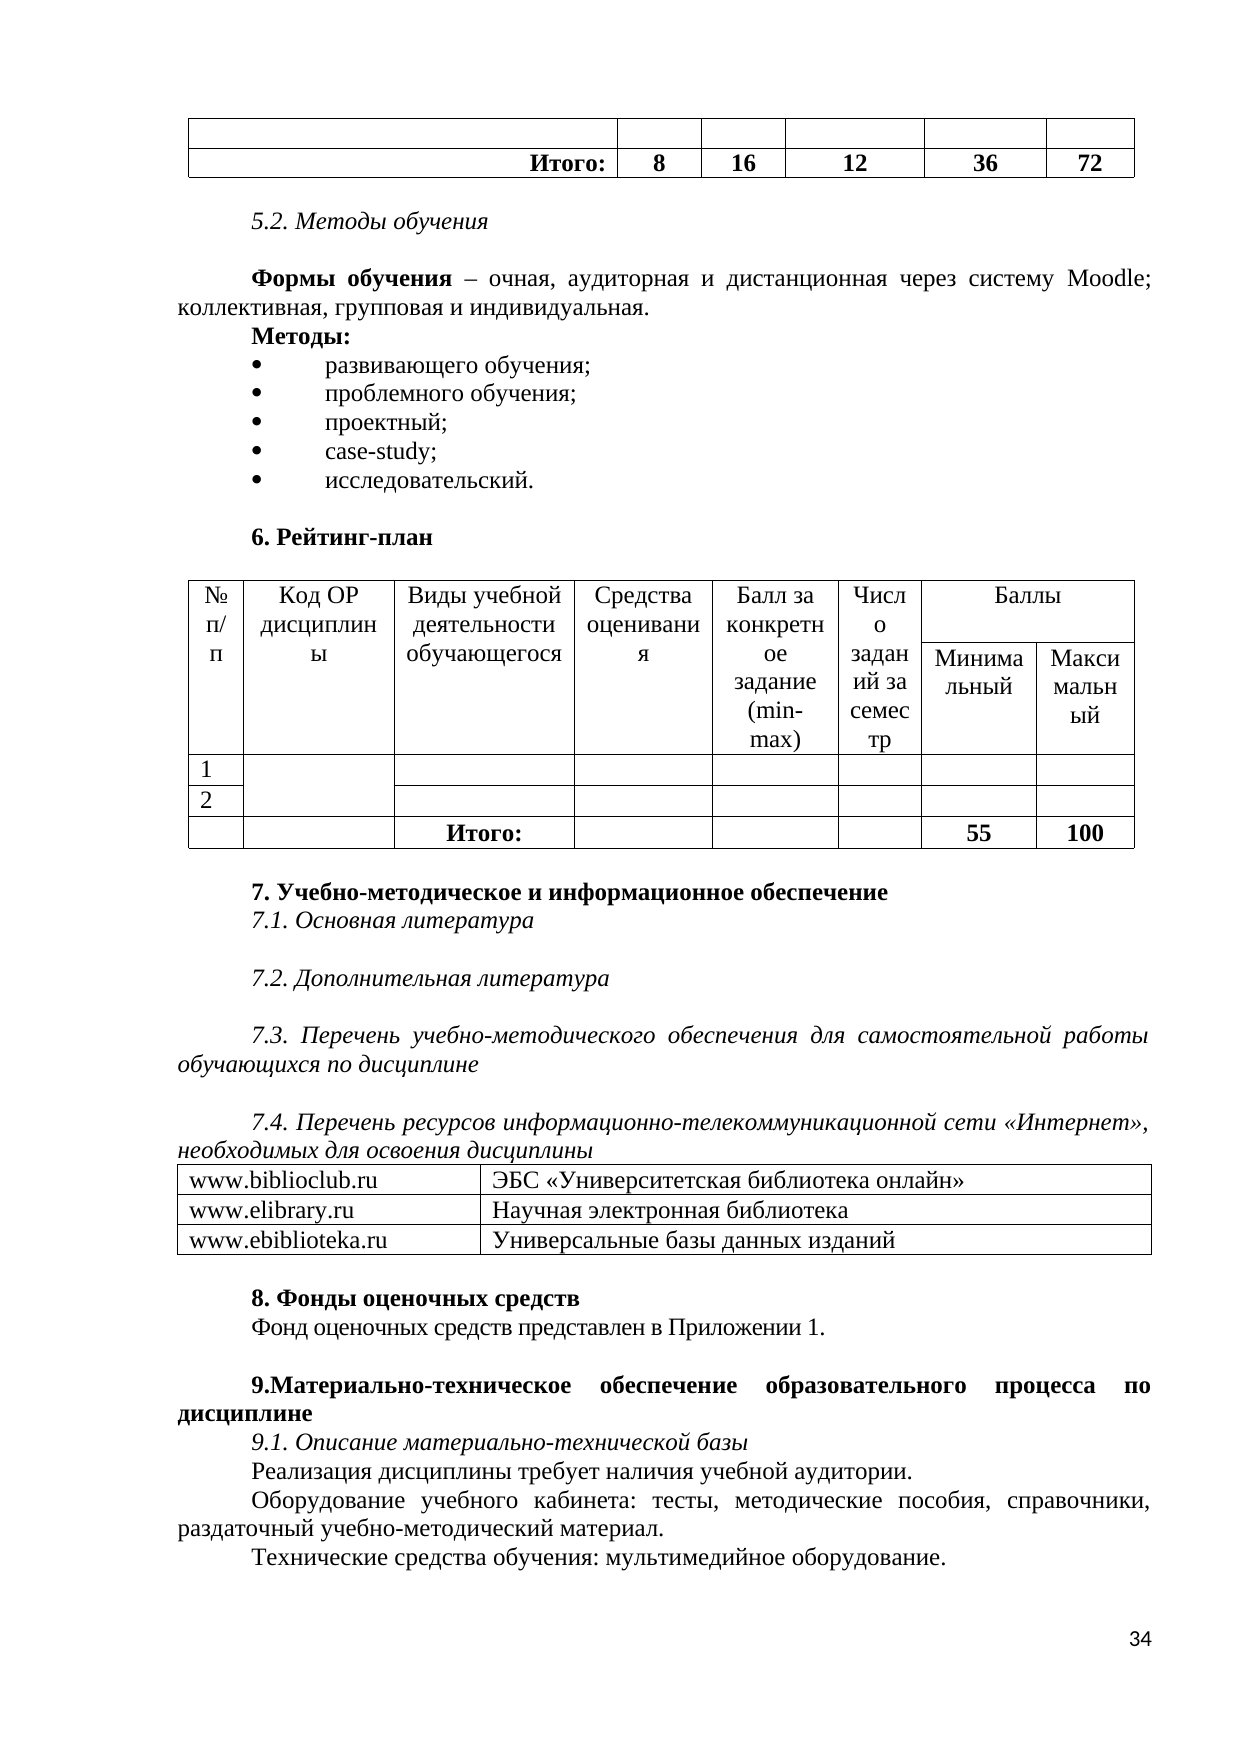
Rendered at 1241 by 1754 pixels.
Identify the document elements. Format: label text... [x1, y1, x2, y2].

text 7.3. Перечень учебно-методического обеспечения для самостоятельной работы обучающихся по дисциплине [177, 1021, 1152, 1078]
table_cell 12 [786, 149, 924, 177]
table_cell [395, 786, 574, 816]
table_cell [1037, 755, 1134, 785]
table_cell [922, 755, 1036, 785]
table_cell [702, 119, 785, 147]
table_cell [189, 817, 243, 847]
table_cell [786, 119, 924, 147]
table_cell [922, 786, 1036, 816]
text Формы обучения – очная, аудиторная и дистанционная через систему Moodle; коллективная, групповая и индивидуальная. [177, 263, 1152, 321]
list case-study; [177, 436, 1152, 465]
table_cell [839, 755, 921, 785]
table_cell [244, 755, 394, 816]
text Реализация дисциплины требует наличия учебной аудитории. [177, 1456, 1152, 1485]
text Фонд оценочных средств представлен в Приложении 1. [177, 1312, 1152, 1341]
table_cell [713, 755, 838, 785]
table_cell [1047, 119, 1134, 147]
table_cell Итого: [189, 149, 617, 177]
table_cell [189, 119, 617, 147]
table_header Средства оценивания [575, 581, 712, 754]
table_cell [575, 817, 712, 847]
table_cell [575, 755, 712, 785]
table_cell [713, 817, 838, 847]
text 8. Фонды оценочных средств [177, 1283, 1152, 1312]
table_cell 1 [189, 755, 243, 785]
table_cell 8 [618, 149, 701, 177]
table_cell Универсальные базы данных изданий [481, 1225, 1151, 1254]
list проектный; [177, 407, 1152, 436]
text 7. Учебно-методическое и информационное обеспечение [177, 877, 1152, 906]
list исследовательский. [177, 465, 1152, 493]
table_header Балл за конкретное задание (min-max) [713, 581, 838, 754]
list развивающего обучения; [177, 350, 1152, 378]
text 9.1. Описание материально-технической базы [177, 1427, 1152, 1456]
table_cell Минимальный [922, 643, 1036, 754]
table_header № п/п [189, 581, 243, 754]
text Оборудование учебного кабинета: тесты, методические пособия, справочники, раздаточный учебно-методический материал. [177, 1485, 1152, 1542]
table_header Код ОР дисциплины [244, 581, 394, 754]
text 9.Материально-техническое обеспечение образовательного процесса по дисциплине [177, 1370, 1152, 1427]
table_cell [1037, 786, 1134, 816]
table_cell www.elibrary.ru [178, 1195, 480, 1224]
table_cell [575, 786, 712, 816]
table_header Виды учебной деятельности обучающегося [395, 581, 574, 754]
table_cell 36 [925, 149, 1046, 177]
table_cell Максимальный [1037, 643, 1134, 754]
table_cell www.ebiblioteka.ru [178, 1225, 480, 1254]
table_cell 2 [189, 786, 243, 816]
table_cell [395, 755, 574, 785]
table_cell [713, 786, 838, 816]
table_header ЭБС «Университетская библиотека онлайн» [481, 1165, 1151, 1194]
table_cell 72 [1047, 149, 1134, 177]
table_cell [925, 119, 1046, 147]
text 7.1. Основная литература [177, 906, 1152, 934]
table_cell [618, 119, 701, 147]
text 7.2. Дополнительная литература [177, 963, 1152, 992]
table_cell 55 [922, 817, 1036, 847]
table_cell Научная электронная библиотека [481, 1195, 1151, 1224]
table_header Число заданий за семестр [839, 581, 921, 754]
table_cell 16 [702, 149, 785, 177]
table_cell Итого: [395, 817, 574, 847]
table_cell [839, 786, 921, 816]
table_cell 100 [1037, 817, 1134, 847]
list проблемного обучения; [177, 378, 1152, 407]
text 6. Рейтинг-план [177, 522, 1152, 551]
table_cell [839, 817, 921, 847]
table_header Баллы [922, 581, 1134, 642]
text 5.2. Методы обучения [177, 206, 1152, 235]
table_cell [244, 817, 394, 847]
text 7.4. Перечень ресурсов информационно-телекоммуникационной сети «Интернет», необходимых для освоения дисциплины [177, 1107, 1152, 1164]
table_header www.biblioclub.ru [178, 1165, 480, 1194]
text Методы: [177, 321, 1152, 350]
text Технические средства обучения: мультимедийное оборудование. [177, 1542, 1152, 1571]
